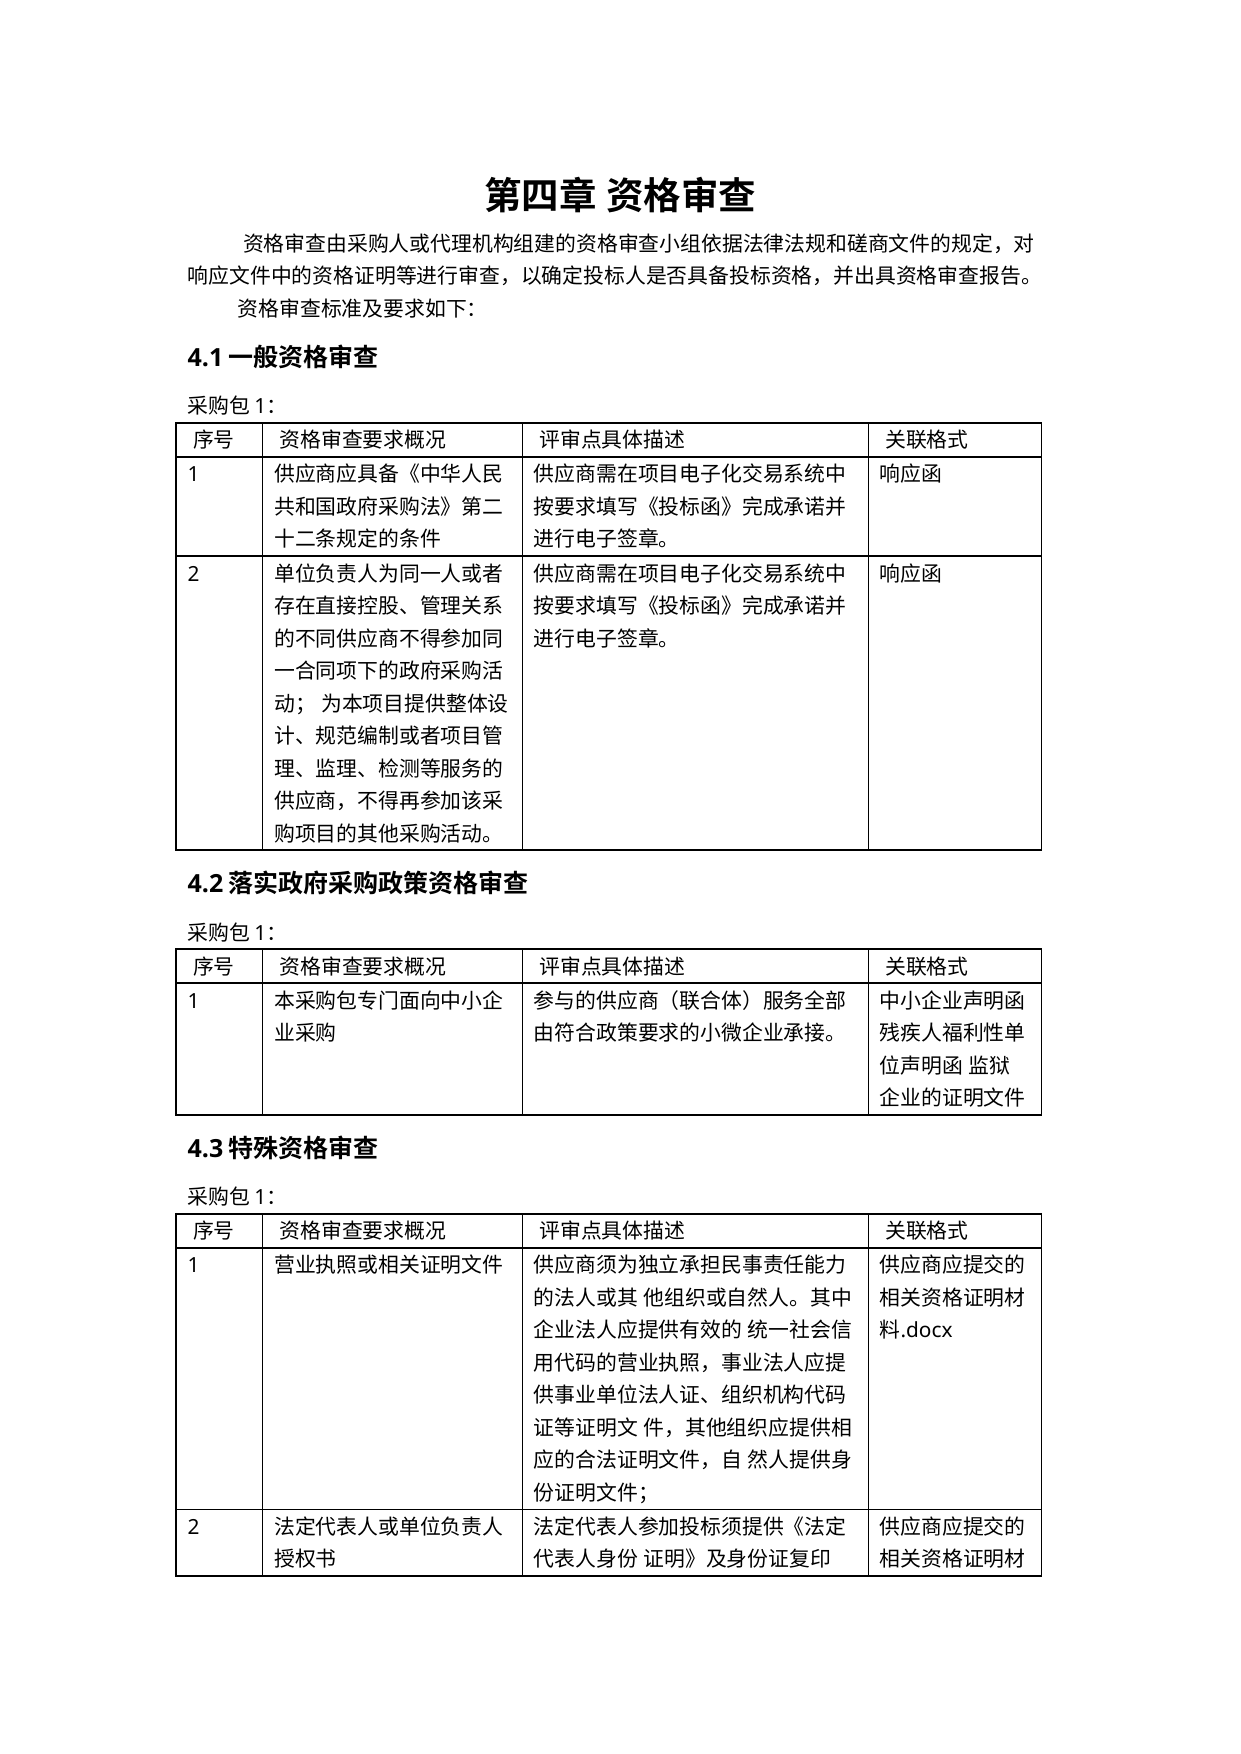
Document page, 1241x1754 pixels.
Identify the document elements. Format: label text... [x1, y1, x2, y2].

table_header 评审点具体描述 [523, 1215, 868, 1247]
text 4.3特殊资格审查 [187, 1115, 1053, 1180]
text 4.1一般资格审查 [187, 324, 1053, 389]
table_cell 1 [177, 984, 262, 1114]
table_cell 供应商应提交的相关资格证明材料.docx [869, 1249, 1041, 1508]
table_cell 供应商须为独立承担民事责任能力的法人或其 他组织或自然人。其中企业法人应提供有效的 统一社会信用代码的营业执照，事业法人应提 供事业单位法人证、组织机构代码证等证明文 件，其他组织应提供相应的合法证明文件，自 然人提供身份证明文件； [523, 1249, 868, 1508]
text 4.2落实政府采购政策资格审查 [187, 851, 1053, 916]
text 采购包1： [187, 1180, 1053, 1213]
table_cell 中小企业声明函 残疾人福利性单位声明函 监狱企业的证明文件 [869, 984, 1041, 1114]
text 资格审查标准及要求如下： [187, 292, 1053, 324]
table_cell 2 [177, 1510, 262, 1575]
text 资格审查由采购人或代理机构组建的资格审查小组依据法律法规和磋商文件的规定，对响应文件中的资格证明等进行审查，以确定投标人是否具备投标资格，并出具资格审查报告。 [187, 227, 1053, 292]
table_cell 2 [177, 557, 262, 849]
table_header 关联格式 [869, 1215, 1041, 1247]
table_header 序号 [177, 950, 262, 982]
table_cell 单位负责人为同一人或者存在直接控股、管理关系的不同供应商不得参加同一合同项下的政府采购活动； 为本项目提供整体设计、规范编制或者项目管理、监理、检测等服务的供应商，不得再参加该采购项目的其他采购活动。 [263, 557, 522, 849]
text 采购包1： [187, 389, 1053, 422]
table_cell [523, 1510, 868, 1575]
table_cell 响应函 [869, 557, 1041, 849]
table_cell 供应商需在项目电子化交易系统中按要求填写《投标函》完成承诺并进行电子签章。 [523, 458, 868, 555]
table_cell 1 [177, 1249, 262, 1508]
table_header 资格审查要求概况 [263, 424, 522, 456]
table_cell 供应商需在项目电子化交易系统中按要求填写《投标函》完成承诺并进行电子签章。 [523, 557, 868, 849]
table_cell 营业执照或相关证明文件 [263, 1249, 522, 1508]
table_cell 1 [177, 458, 262, 555]
table_header 资格审查要求概况 [263, 950, 522, 982]
table_cell 法定代表人或单位负责人授权书 [263, 1510, 522, 1575]
table_cell 响应函 [869, 458, 1041, 555]
table_header 序号 [177, 424, 262, 456]
table_cell 本采购包专门面向中小企业采购 [263, 984, 522, 1114]
table_header 评审点具体描述 [523, 424, 868, 456]
table_cell 供应商应具备《中华人民共和国政府采购法》第二十二条规定的条件 [263, 458, 522, 555]
table_header 资格审查要求概况 [263, 1215, 522, 1247]
table_header 关联格式 [869, 950, 1041, 982]
table_header 评审点具体描述 [523, 950, 868, 982]
text 第四章 资格审查 [187, 162, 1053, 227]
text 采购包1： [187, 916, 1053, 948]
table_header 序号 [177, 1215, 262, 1247]
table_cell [869, 1510, 1041, 1575]
table_cell 参与的供应商（联合体）服务全部由符合政策要求的小微企业承接。 [523, 984, 868, 1114]
table_header 关联格式 [869, 424, 1041, 456]
